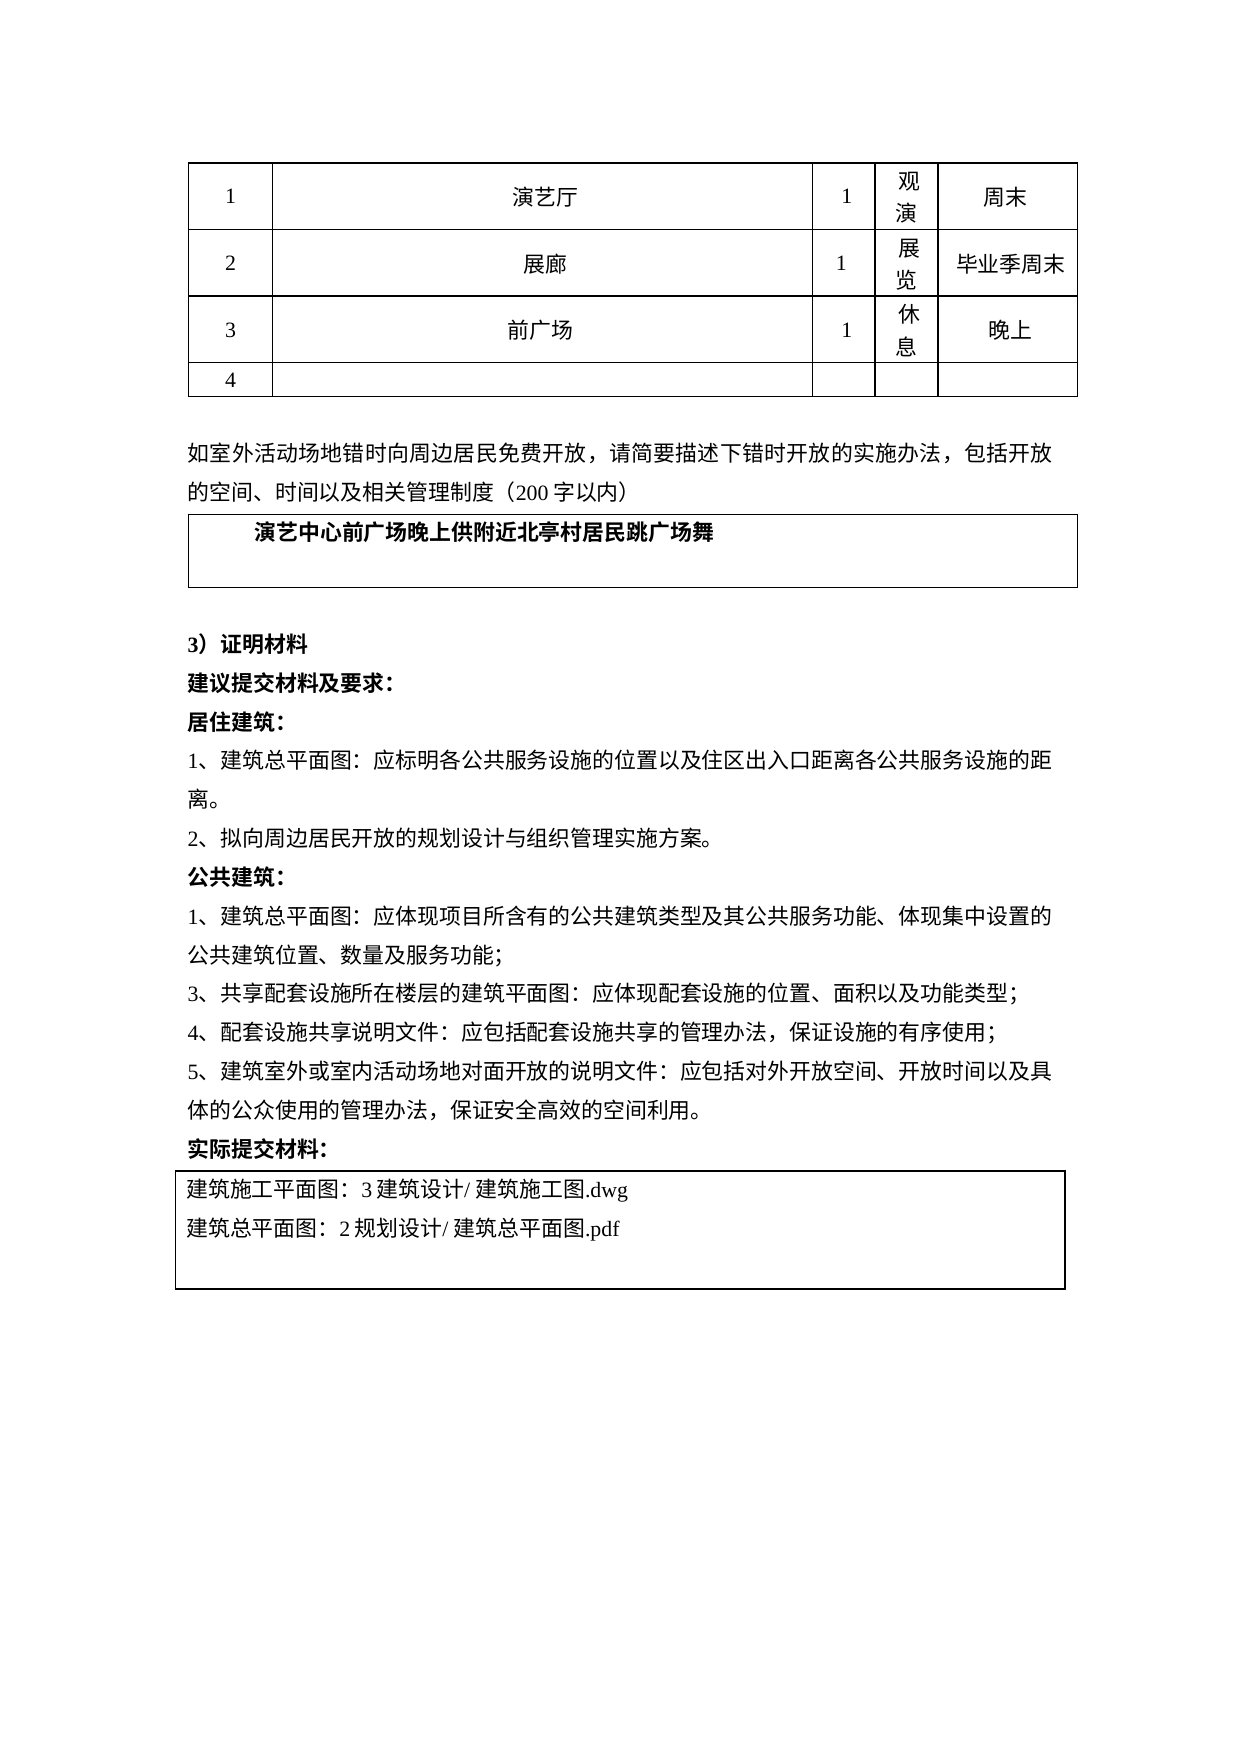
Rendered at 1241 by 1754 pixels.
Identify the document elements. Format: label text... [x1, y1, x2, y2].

text 2、拟向周边居民开放的规划设计与组织管理实施方案。 [187, 821, 1053, 853]
table_cell 展廊 [273, 230, 812, 295]
text 3、共享配套设施所在楼层的建筑平面图：应体现配套设施的位置、面积以及功能类型； [187, 976, 1053, 1008]
table_cell 1 [189, 164, 272, 228]
text 实际提交材料： [187, 1131, 1053, 1164]
text 3）证明材料 [187, 627, 1053, 659]
text 公共建筑： [187, 859, 1053, 892]
table_cell 晚上 [939, 297, 1077, 362]
table_header 演艺中心前广场晚上供附近北亭村居民跳广场舞 [189, 515, 1077, 587]
text 居住建筑： [187, 704, 1053, 737]
table_cell 1 [813, 164, 874, 228]
table_cell [939, 363, 1077, 396]
text 5、建筑室外或室内活动场地对面开放的说明文件：应包括对外开放空间、开放时间以及具体的公众使用的管理办法，保证安全高效的空间利用。 [187, 1053, 1053, 1125]
table_cell [876, 363, 937, 396]
table_cell 演艺厅​ [273, 164, 812, 228]
table_cell 3 [189, 297, 272, 362]
table_cell 2 [189, 230, 272, 295]
text 4、配套设施共享说明文件：应包括配套设施共享的管理办法，保证设施的有序使用； [187, 1015, 1053, 1047]
text 如室外活动场地错时向周边居民免费开放，请简要描述下错时开放的实施办法，包括开放的空间、时间以及相关管理制度（200字以内） [187, 436, 1053, 507]
table_cell 4 [189, 363, 272, 396]
table_header 建筑施工平面图：3建筑设计/ 建筑施工图.dwg 建筑总平面图：2规划设计/ 建筑总平面图.pdf [176, 1172, 1064, 1288]
table_cell 观演 [876, 164, 937, 228]
table_cell 1 [813, 230, 874, 295]
text 建议提交材料及要求： [187, 666, 1053, 698]
table_cell [813, 363, 874, 396]
text 1、建筑总平面图：应体现项目所含有的公共建筑类型及其公共服务功能、体现集中设置的公共建筑位置、数量及服务功能； [187, 898, 1053, 970]
table_cell 周末 [939, 164, 1077, 228]
table_cell 毕业季周末 [939, 230, 1077, 295]
table_cell 1 [813, 297, 874, 362]
table_cell [273, 363, 812, 396]
text 1、建筑总平面图：应标明各公共服务设施的位置以及住区出入口距离各公共服务设施的距离。 [187, 743, 1053, 814]
table_cell 展览 [876, 230, 937, 295]
table_cell 前广场 [273, 297, 812, 362]
table_cell 休息 [876, 297, 937, 362]
